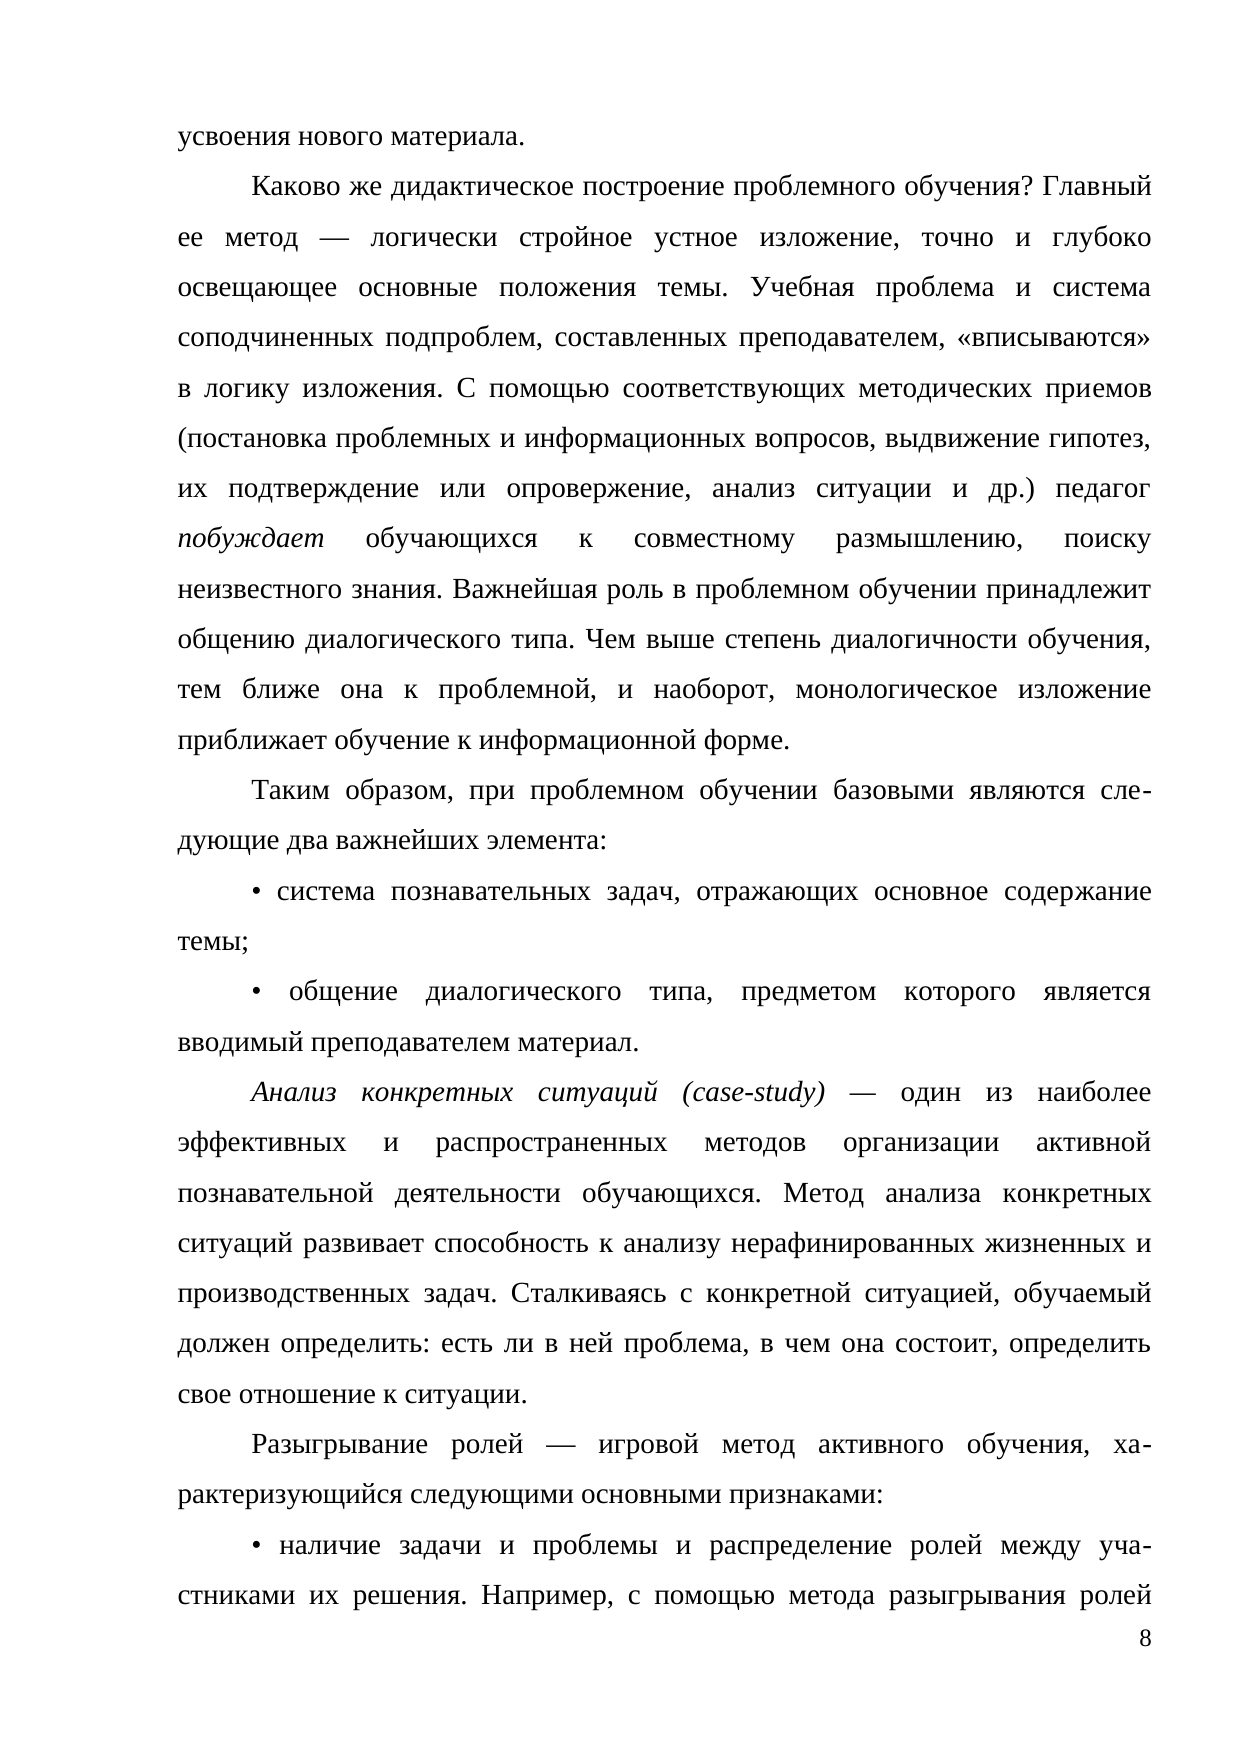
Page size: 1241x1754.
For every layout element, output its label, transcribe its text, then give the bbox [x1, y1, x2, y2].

text Анализ конкретных ситуаций (case-study) — один из наиболее эффективных и распространенных методов организации активной познавательной деятельности обучающихся. Метод анализа конкретных ситуаций развивает способность к анализу нерафинированных жизненных и производственных задач. Сталкиваясь с конкретной ситуацией, обучаемый должен определить: есть ли в ней проблема, в чем она состоит, определить свое отношение к ситуации. [177, 1074, 1152, 1409]
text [177, 1527, 1152, 1611]
text Каково же дидактическое построение проблемного обучения? Главный ее метод — логически стройное устное изложение, точно и глубоко освещающее основные положения темы. Учебная проблема и система соподчиненных подпроблем, составленных преподавателем, «вписываются» в логику изложения. С помощью соответствующих методических приемов (постановка проблемных и информационных вопросов, выдвижение гипотез, их подтверждение или опровержение, анализ ситуации и др.) педагог побуждает обучающихся к совместному размышлению, поиску неизвестного знания. Важнейшая роль в проблемном обучении принадлежит общению диалогического типа. Чем выше степень диалогичности обучения, тем ближе она к проблемной, и наоборот, монологическое изложение приближает обучение к информационной форме. [177, 168, 1152, 755]
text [177, 118, 1152, 152]
text Разыгрывание ролей — игровой метод активного обучения, характеризующийся следующими основными признаками: [177, 1426, 1152, 1510]
text • система познавательных задач, отражающих основное содержание темы; [177, 873, 1152, 957]
text Таким образом, при проблемном обучении базовыми являются следующие два важнейших элемента: [177, 772, 1152, 856]
text • общение диалогического типа, предметом которого является вводимый преподавателем материал. [177, 973, 1152, 1057]
